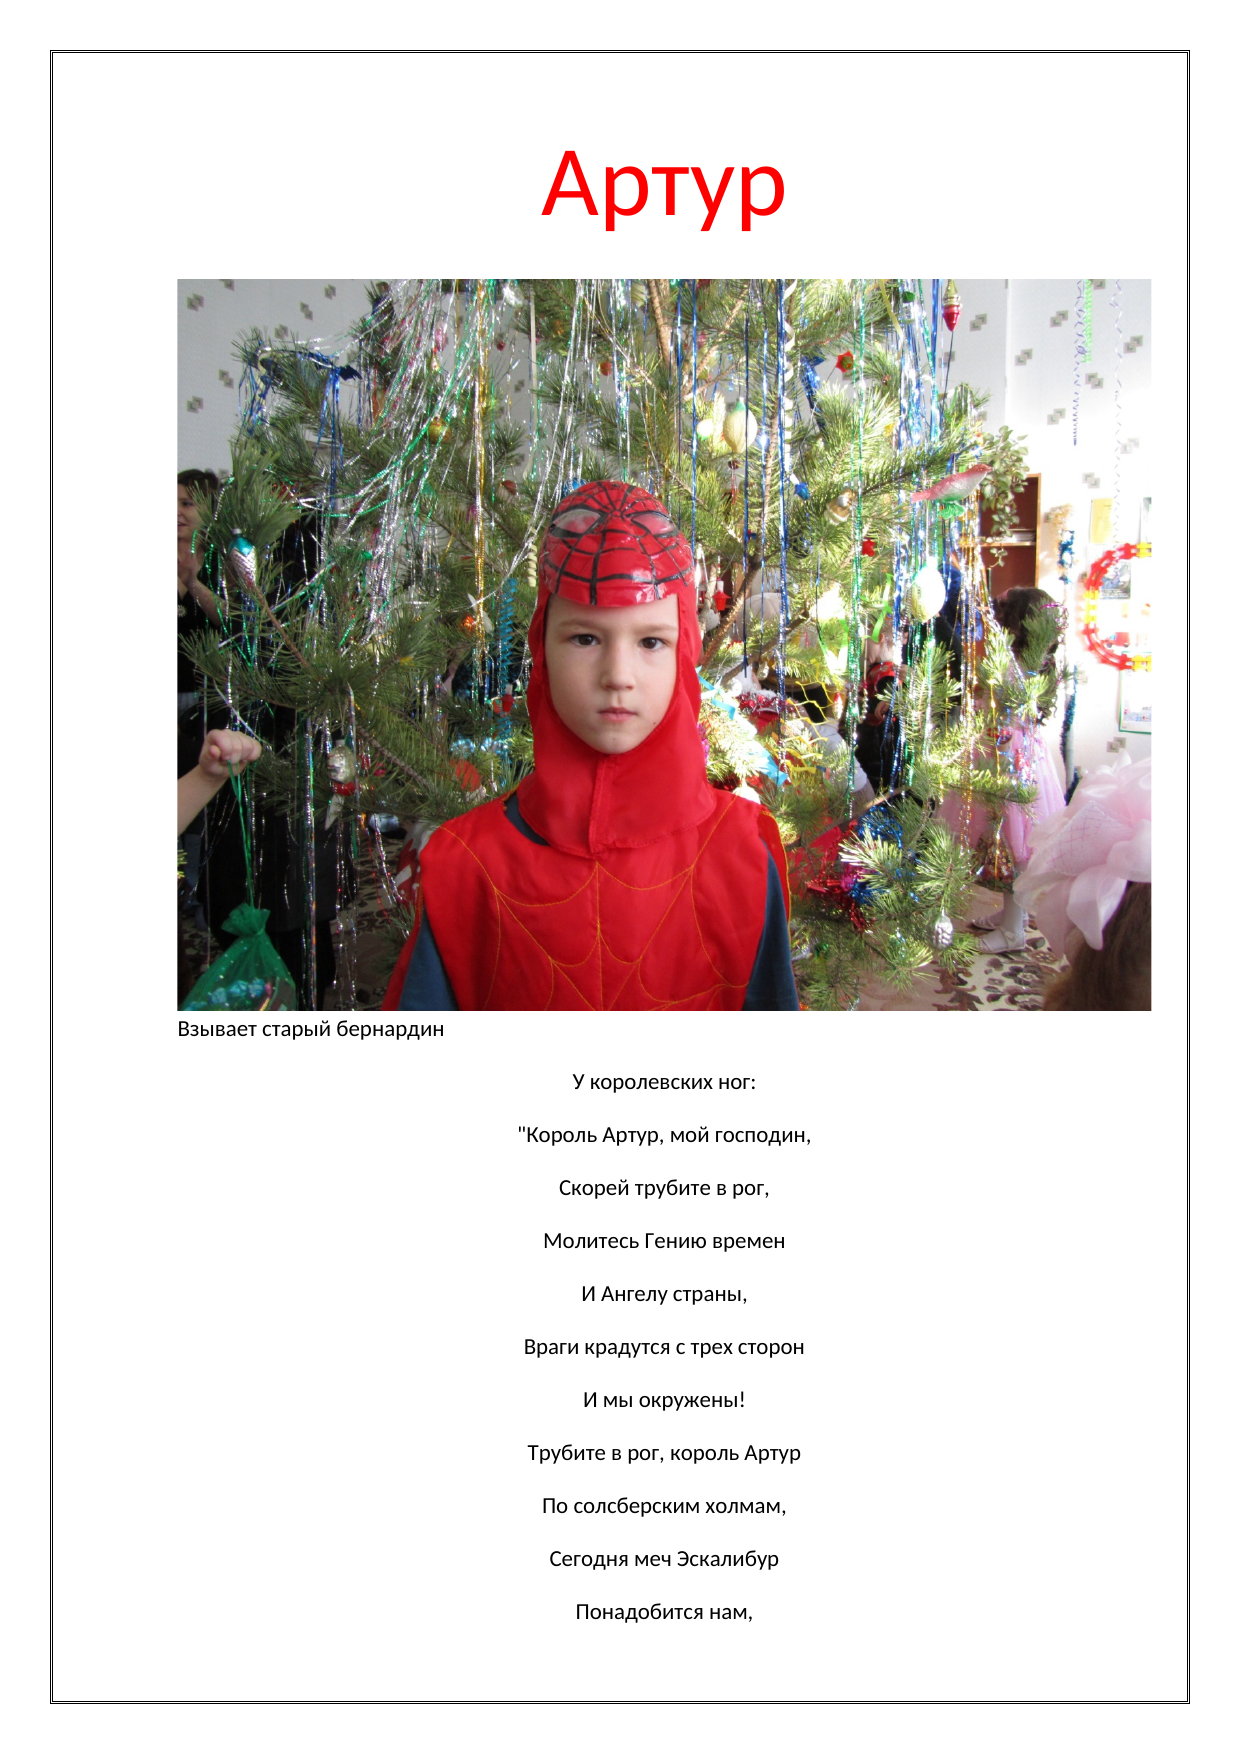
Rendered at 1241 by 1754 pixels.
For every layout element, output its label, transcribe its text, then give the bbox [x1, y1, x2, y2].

text Трубите в рог, король Артур [177, 1438, 1152, 1466]
text По солсберским холмам, [177, 1491, 1152, 1519]
text Скорей трубите в рог, [177, 1173, 1152, 1201]
text Понадобится нам, [177, 1597, 1152, 1626]
text Артур [177, 118, 1152, 240]
text У королевских ног: [177, 1067, 1152, 1095]
text "Король Артур, мой господин, [177, 1120, 1152, 1148]
text Враги крадутся с трех сторон [177, 1332, 1152, 1360]
text Взывает старый бернардин [177, 1011, 1152, 1042]
text И мы окружены! [177, 1385, 1152, 1413]
picture [177, 279, 1152, 1011]
text Молитесь Гению времен [177, 1226, 1152, 1254]
text И Ангелу страны, [177, 1279, 1152, 1307]
text Сегодня меч Эскалибур [177, 1544, 1152, 1572]
